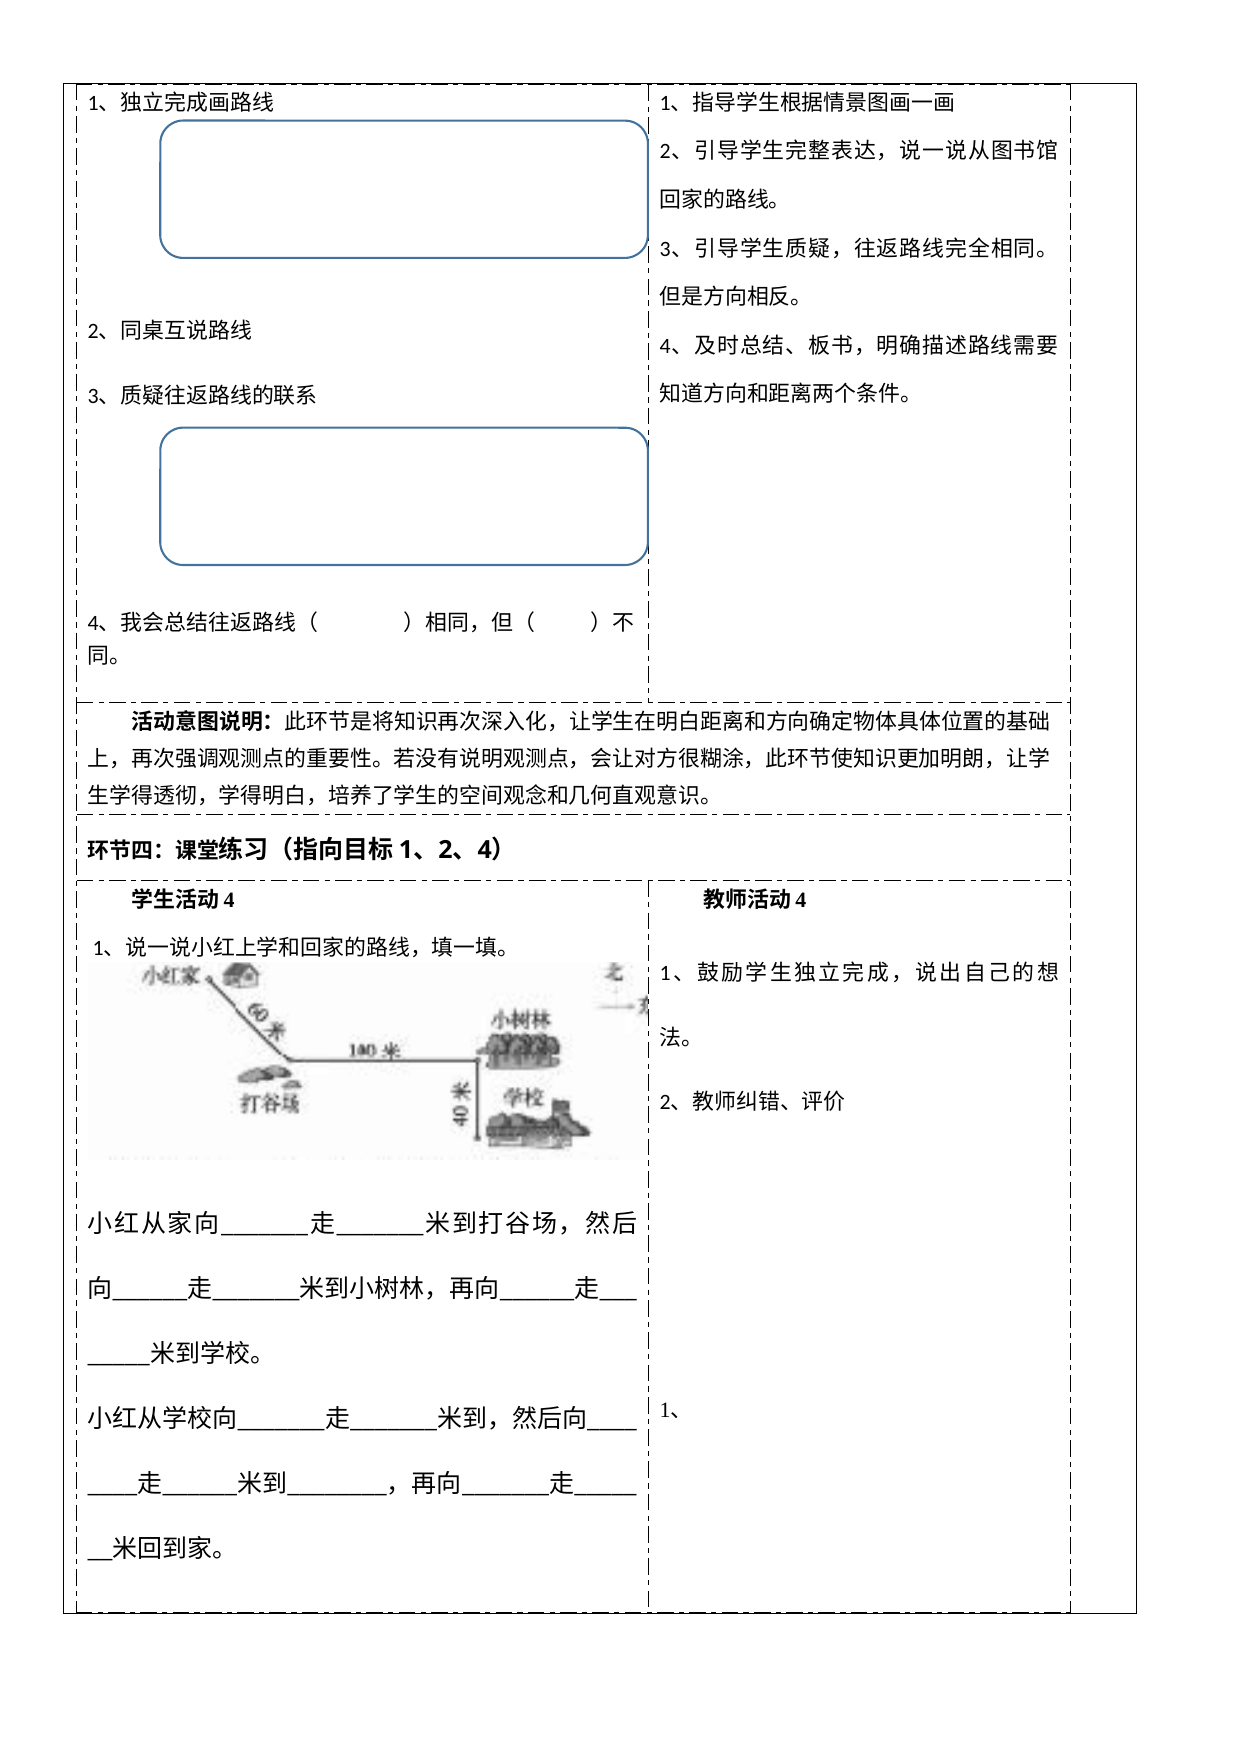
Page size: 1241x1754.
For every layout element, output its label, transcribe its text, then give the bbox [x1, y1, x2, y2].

picture [87, 962, 648, 1160]
table_cell 5.学习过程设计 [64, 84, 1136, 1613]
